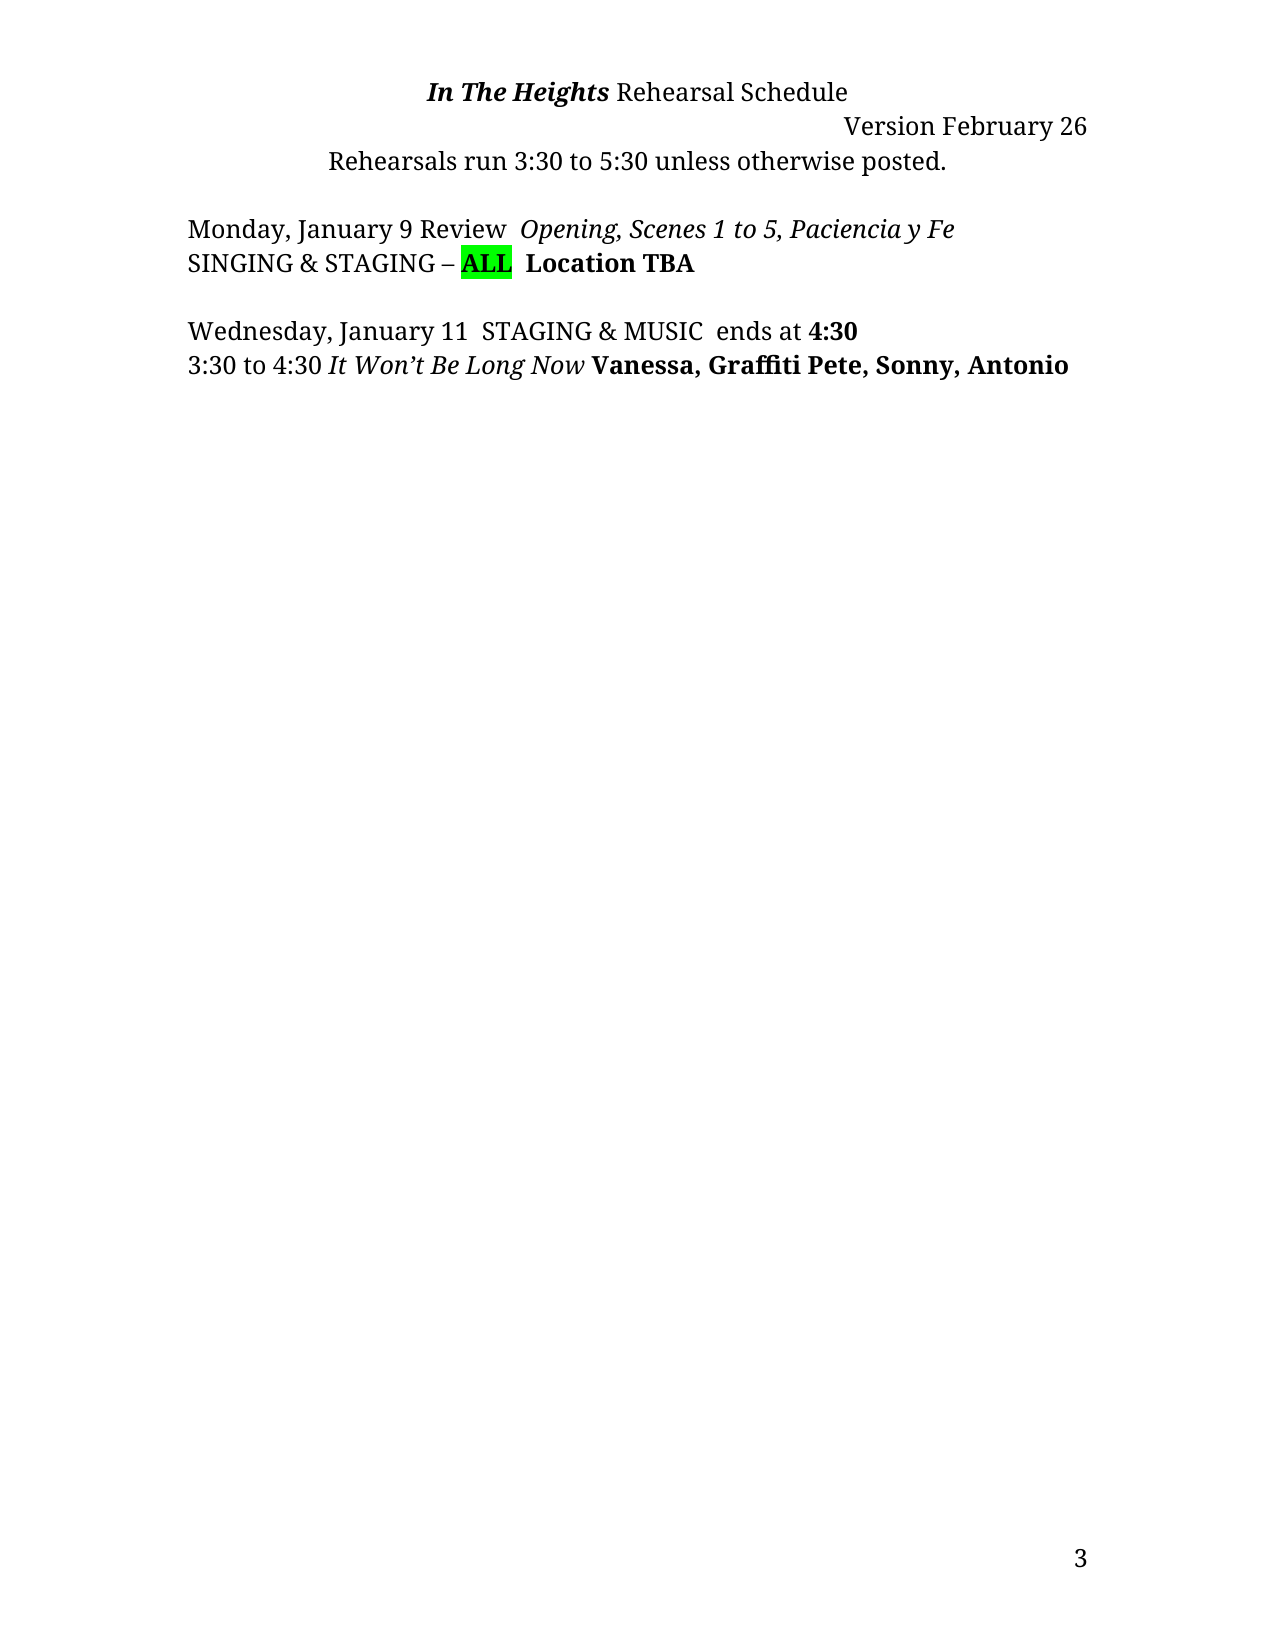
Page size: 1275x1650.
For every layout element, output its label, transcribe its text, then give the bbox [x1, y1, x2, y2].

text SINGING & STAGING – ALL Location TBA [512, 245, 1087, 279]
text Wednesday, January 11 STAGING & MUSIC ends at 4:30 [187, 313, 1087, 347]
text 3:30 to 4:30 It Won’t Be Long Now Vanessa, Graffiti Pete, Sonny, Antonio [187, 347, 1087, 382]
text SINGING & STAGING – ALL Location TBA [187, 245, 461, 279]
text Monday, January 9 Review Opening, Scenes 1 to 5, Paciencia y Fe [187, 211, 1087, 245]
